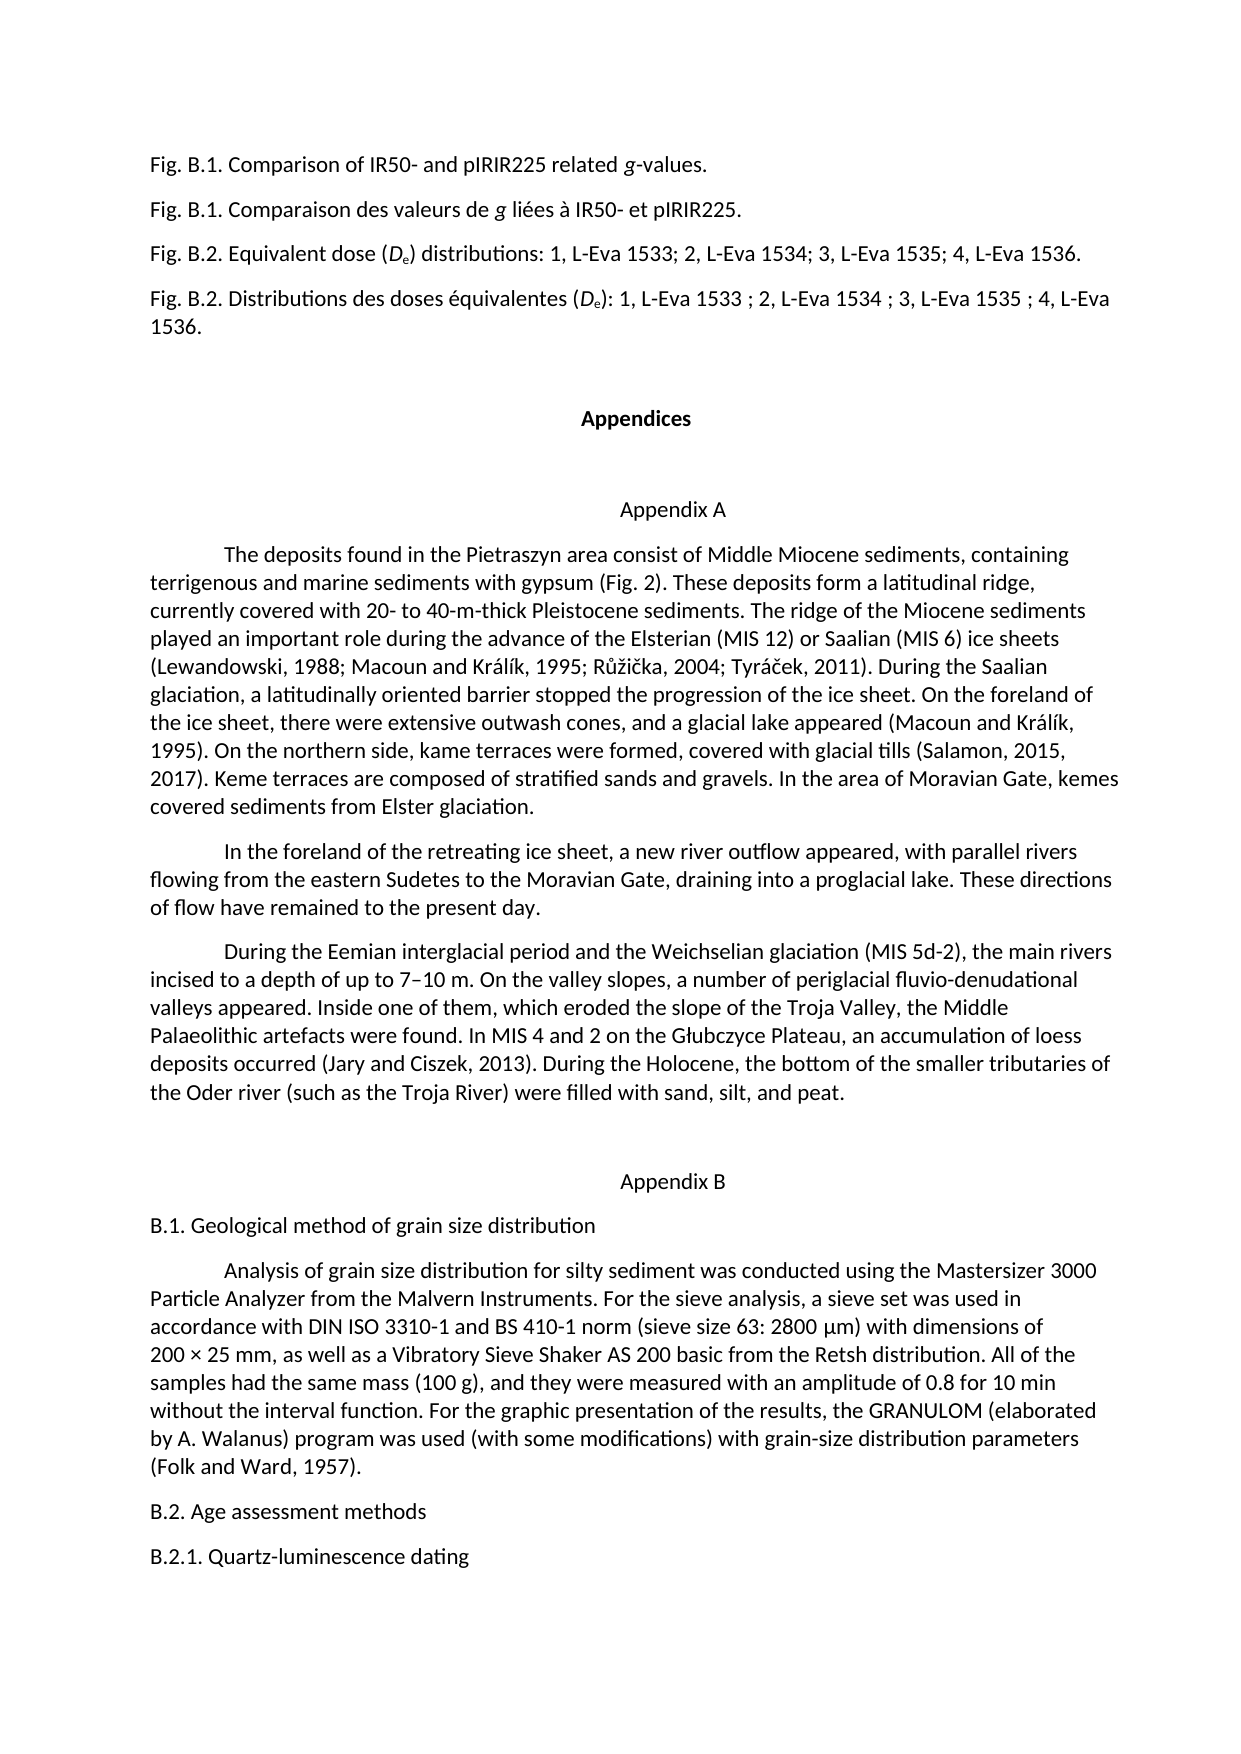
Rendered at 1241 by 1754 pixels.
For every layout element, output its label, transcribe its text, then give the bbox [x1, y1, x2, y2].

text During the Eemian interglacial period and the Weichselian glaciation (MIS 5d-2), the main rivers incised to a depth of up to 7–10 m. On the valley slopes, a number of periglacial fluvio-denudational valleys appeared. Inside one of them, which eroded the slope of the Troja Valley, the Middle Palaeolithic artefacts were found. In MIS 4 and 2 on the Głubczyce Plateau, an accumulation of loess deposits occurred (Jary and Ciszek, 2013). During the Holocene, the bottom of the smaller tributaries of the Oder river (such as the Troja River) were filled with sand, silt, and peat. [150, 937, 1122, 1106]
text Appendices [150, 404, 1122, 432]
text Analysis of grain size distribution for silty sediment was conducted using the Mastersizer 3000 Particle Analyzer from the Malvern Instruments. For the sieve analysis, a sieve set was used in accordance with DIN ISO 3310-1 and BS 410-1 norm (sieve size 63: 2800 μm) with dimensions of 200 × 25 mm, as well as a Vibratory Sieve Shaker AS 200 basic from the Retsh distribution. All of the samples had the same mass (100 g), and they were measured with an amplitude of 0.8 for 10 min without the interval function. For the graphic presentation of the results, the GRANULOM (elaborated by A. Walanus) program was used (with some modifications) with grain-size distribution parameters (Folk and Ward, 1957). [150, 1256, 1122, 1481]
text Appendix B [150, 1167, 1122, 1195]
text In the foreland of the retreating ice sheet, a new river outflow appeared, with parallel rivers flowing from the eastern Sudetes to the Moravian Gate, draining into a proglacial lake. These directions of flow have remained to the present day. [150, 837, 1122, 921]
text B.2.1. Quartz-luminescence dating [150, 1542, 1122, 1570]
text The deposits found in the Pietraszyn area consist of Middle Miocene sediments, containing terrigenous and marine sediments with gypsum (Fig. 2). These deposits form a latitudinal ridge, currently covered with 20- to 40-m-thick Pleistocene sediments. The ridge of the Miocene sediments played an important role during the advance of the Elsterian (MIS 12) or Saalian (MIS 6) ice sheets (Lewandowski, 1988; Macoun and Králík, 1995; Růžička, 2004; Tyráček, 2011). During the Saalian glaciation, a latitudinally oriented barrier stopped the progression of the ice sheet. On the foreland of the ice sheet, there were extensive outwash cones, and a glacial lake appeared (Macoun and Králík, 1995). On the northern side, kame terraces were formed, covered with glacial tills (Salamon, 2015, 2017). Keme terraces are composed of stratified sands and gravels. In the area of Moravian Gate, kemes covered sediments from Elster glaciation. [150, 540, 1122, 820]
text Appendix A [150, 495, 1122, 523]
text Fig. B.2. Distributions des doses équivalentes (De): 1, L-Eva 1533 ; 2, L-Eva 1534 ; 3, L-Eva 1535 ; 4, L-Eva 1536. [150, 284, 1122, 340]
text B.1. Geological method of grain size distribution [150, 1212, 1122, 1240]
text Fig. B.1. Comparison of IR50- and pIRIR225 related g-values. [150, 150, 1122, 178]
text B.2. Age assessment methods [150, 1497, 1122, 1525]
text Fig. B.2. Equivalent dose (De) distributions: 1, L-Eva 1533; 2, L-Eva 1534; 3, L-Eva 1535; 4, L-Eva 1536. [150, 239, 1122, 267]
text Fig. B.1. Comparaison des valeurs de g liées à IR50- et pIRIR225. [150, 195, 1122, 223]
